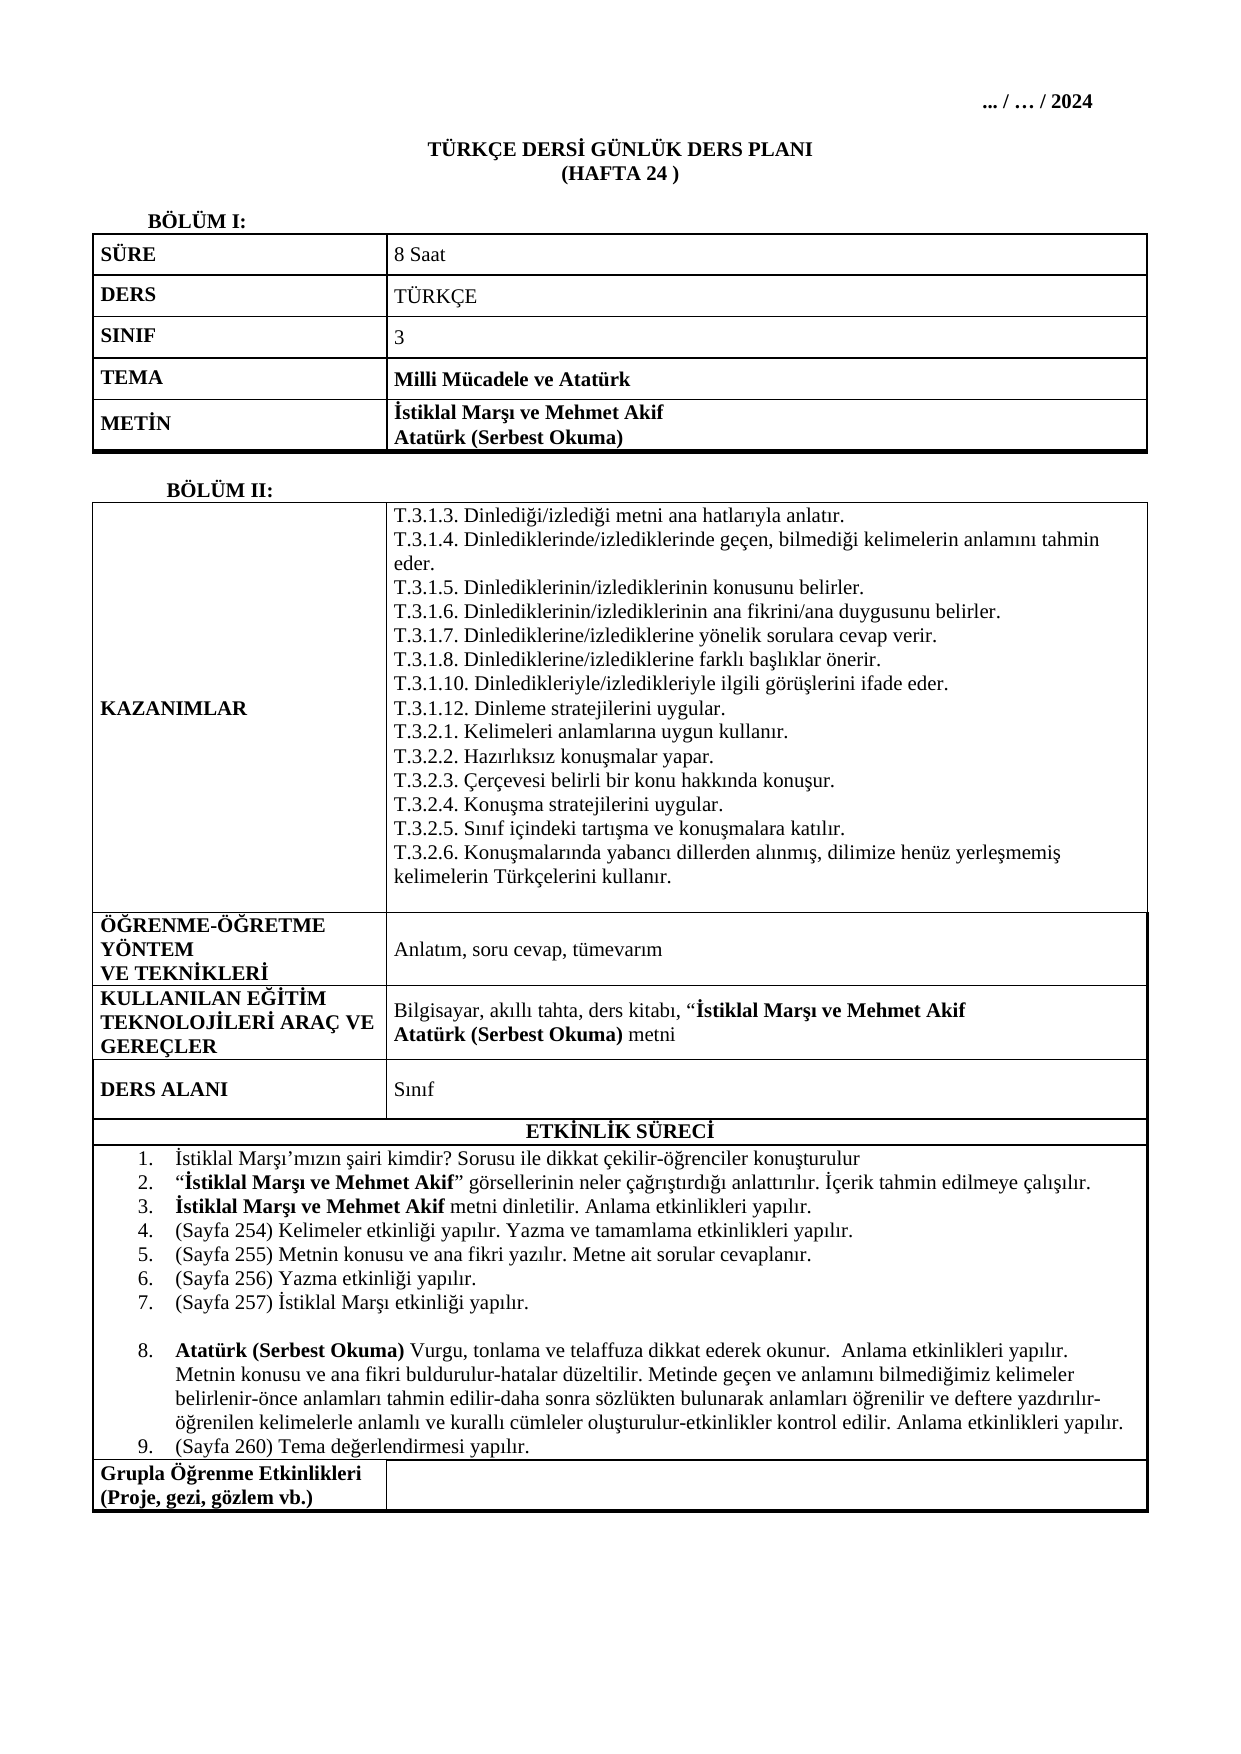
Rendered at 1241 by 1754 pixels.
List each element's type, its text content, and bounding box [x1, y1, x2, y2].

table_cell DERS ALANI [94, 1060, 386, 1118]
table_cell ETKİNLİK SÜRECİ [94, 1120, 1146, 1143]
text (HAFTA 24 ) [148, 161, 1092, 185]
table_cell TÜRKÇE [388, 276, 1146, 316]
text BÖLÜM II: [148, 478, 1092, 502]
table_header 8 Saat [388, 235, 1146, 274]
table_cell METİN [94, 400, 386, 449]
table_cell Sınıf [387, 1060, 1146, 1118]
text BÖLÜM I: [148, 209, 1092, 233]
table_cell TEMA [94, 359, 386, 398]
text ... / … / 2024 [148, 89, 1092, 113]
table_cell Grupla Öğrenme Etkinlikleri (Proje, gezi, gözlem vb.) [94, 1460, 386, 1509]
table_cell ÖĞRENME-ÖĞRETME YÖNTEM VE TEKNİKLERİ [93, 913, 386, 985]
table_cell 3 [388, 317, 1146, 357]
table_header T.3.1.3. Dinlediği/izlediği metni ana hatlarıyla anlatır. T.3.1.4. Dinlediklerinde/izlediklerinde geçen, bilmediği kelimelerin anlamını tahmin eder. T.3.1.5. Dinlediklerinin/izlediklerinin konusunu belirler. T.3.1.6. Dinlediklerinin/izlediklerinin ana fikrini/ana duygusunu belirler. T.3.1.7. Dinlediklerine/izlediklerine yönelik sorulara cevap verir. T.3.1.8. Dinlediklerine/izlediklerine farklı başlıklar önerir. T.3.1.10. Dinledikleriyle/izledikleriyle ilgili görüşlerini ifade eder. T.3.1.12. Dinleme stratejilerini uygular. T.3.2.1. Kelimeleri anlamlarına uygun kullanır. T.3.2.2. Hazırlıksız konuşmalar yapar. T.3.2.3. Çerçevesi belirli bir konu hakkında konuşur. T.3.2.4. Konuşma stratejilerini uygular. T.3.2.5. Sınıf içindeki tartışma ve konuşmalara katılır. T.3.2.6. Konuşmalarında yabancı dillerden alınmış, dilimize henüz yerleşmemiş kelimelerin Türkçelerini kullanır. [387, 503, 1147, 912]
table_cell DERS [94, 276, 386, 316]
table_cell SINIF [94, 317, 386, 357]
table_cell Anlatım, soru cevap, tümevarım [387, 913, 1146, 985]
table_cell Milli Mücadele ve Atatürk [388, 359, 1146, 398]
table_cell KULLANILAN EĞİTİM TEKNOLOJİLERİ ARAÇ VE GEREÇLER [93, 986, 386, 1058]
text TÜRKÇE DERSİ GÜNLÜK DERS PLANI [148, 137, 1092, 161]
table_cell İstiklal Marşı ve Mehmet Akif Atatürk (Serbest Okuma) [388, 400, 1146, 449]
table_cell [387, 1461, 1146, 1509]
table_header KAZANIMLAR [93, 503, 386, 912]
table_cell İstiklal Marşı’mızın şairi kimdir? Sorusu ile dikkat çekilir-öğrenciler konuşturulur “İstiklal Marşı ve Mehmet Akif” görsellerinin neler çağrıştırdığı anlattırılır. İçerik tahmin edilmeye çalışılır. İstiklal Marşı ve Mehmet Akif metni dinletilir. Anlama etkinlikleri yapılır. (Sayfa 254) Kelimeler etkinliği yapılır. Yazma ve tamamlama etkinlikleri yapılır. (Sayfa 255) Metnin konusu ve ana fikri yazılır. Metne ait sorular cevaplanır. (Sayfa 256) Yazma etkinliği yapılır. (Sayfa 257) İstiklal Marşı etkinliği yapılır. Atatürk (Serbest Okuma) Vurgu, tonlama ve telaffuza dikkat ederek okunur. Anlama etkinlikleri yapılır. Metnin konusu ve ana fikri buldurulur-hatalar düzeltilir. Metinde geçen ve anlamını bilmediğimiz kelimeler belirlenir-önce anlamları tahmin edilir-daha sonra sözlükten bulunarak anlamları öğrenilir ve deftere yazdırılır-öğrenilen kelimelerle anlamlı ve kurallı cümleler oluşturulur-etkinlikler kontrol edilir. Anlama etkinlikleri yapılır. (Sayfa 260) Tema değerlendirmesi yapılır. [94, 1146, 1146, 1458]
table_cell Bilgisayar, akıllı tahta, ders kitabı, “İstiklal Marşı ve Mehmet Akif Atatürk (Serbest Okuma) metni [387, 986, 1146, 1058]
table_header SÜRE [94, 235, 386, 274]
